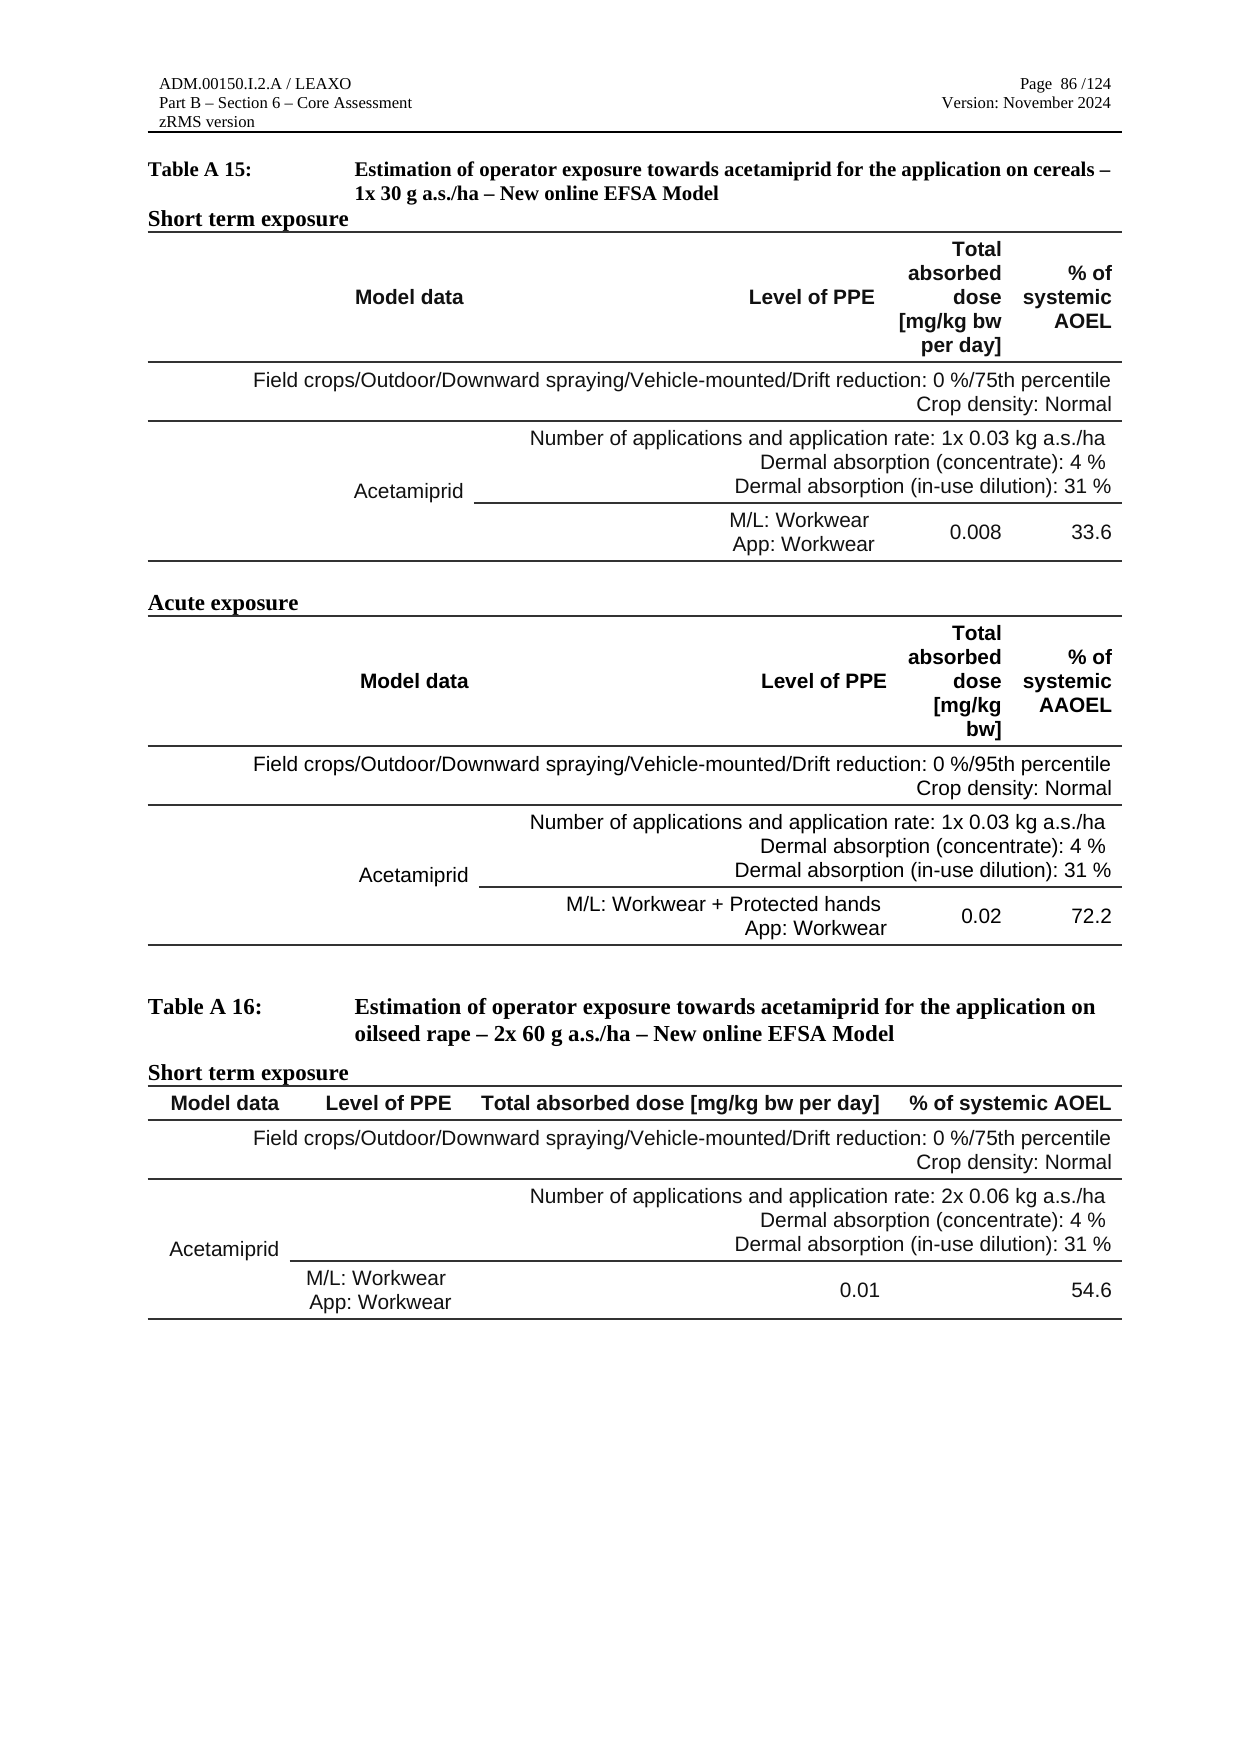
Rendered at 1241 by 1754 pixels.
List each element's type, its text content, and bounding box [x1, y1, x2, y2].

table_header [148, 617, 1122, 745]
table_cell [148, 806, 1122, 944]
text Table A 16: Estimation of operator exposure towards acetamiprid for the application on oilseed rape – 2x 60 g a.s./ha – New online EFSA Model [148, 993, 1122, 1046]
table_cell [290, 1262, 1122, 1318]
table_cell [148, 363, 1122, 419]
text Short term exposure [148, 204, 1122, 231]
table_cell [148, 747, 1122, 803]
text Short term exposure [148, 1058, 1122, 1085]
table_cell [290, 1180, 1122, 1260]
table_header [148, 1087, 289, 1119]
text Acute exposure [148, 588, 1122, 615]
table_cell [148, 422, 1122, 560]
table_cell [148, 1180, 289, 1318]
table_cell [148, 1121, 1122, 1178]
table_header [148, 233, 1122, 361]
text Table A 15: Estimation of operator exposure towards acetamiprid for the application on cereals – 1x 30 g a.s./ha – New online EFSA Model [148, 156, 1122, 204]
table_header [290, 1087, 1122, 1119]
